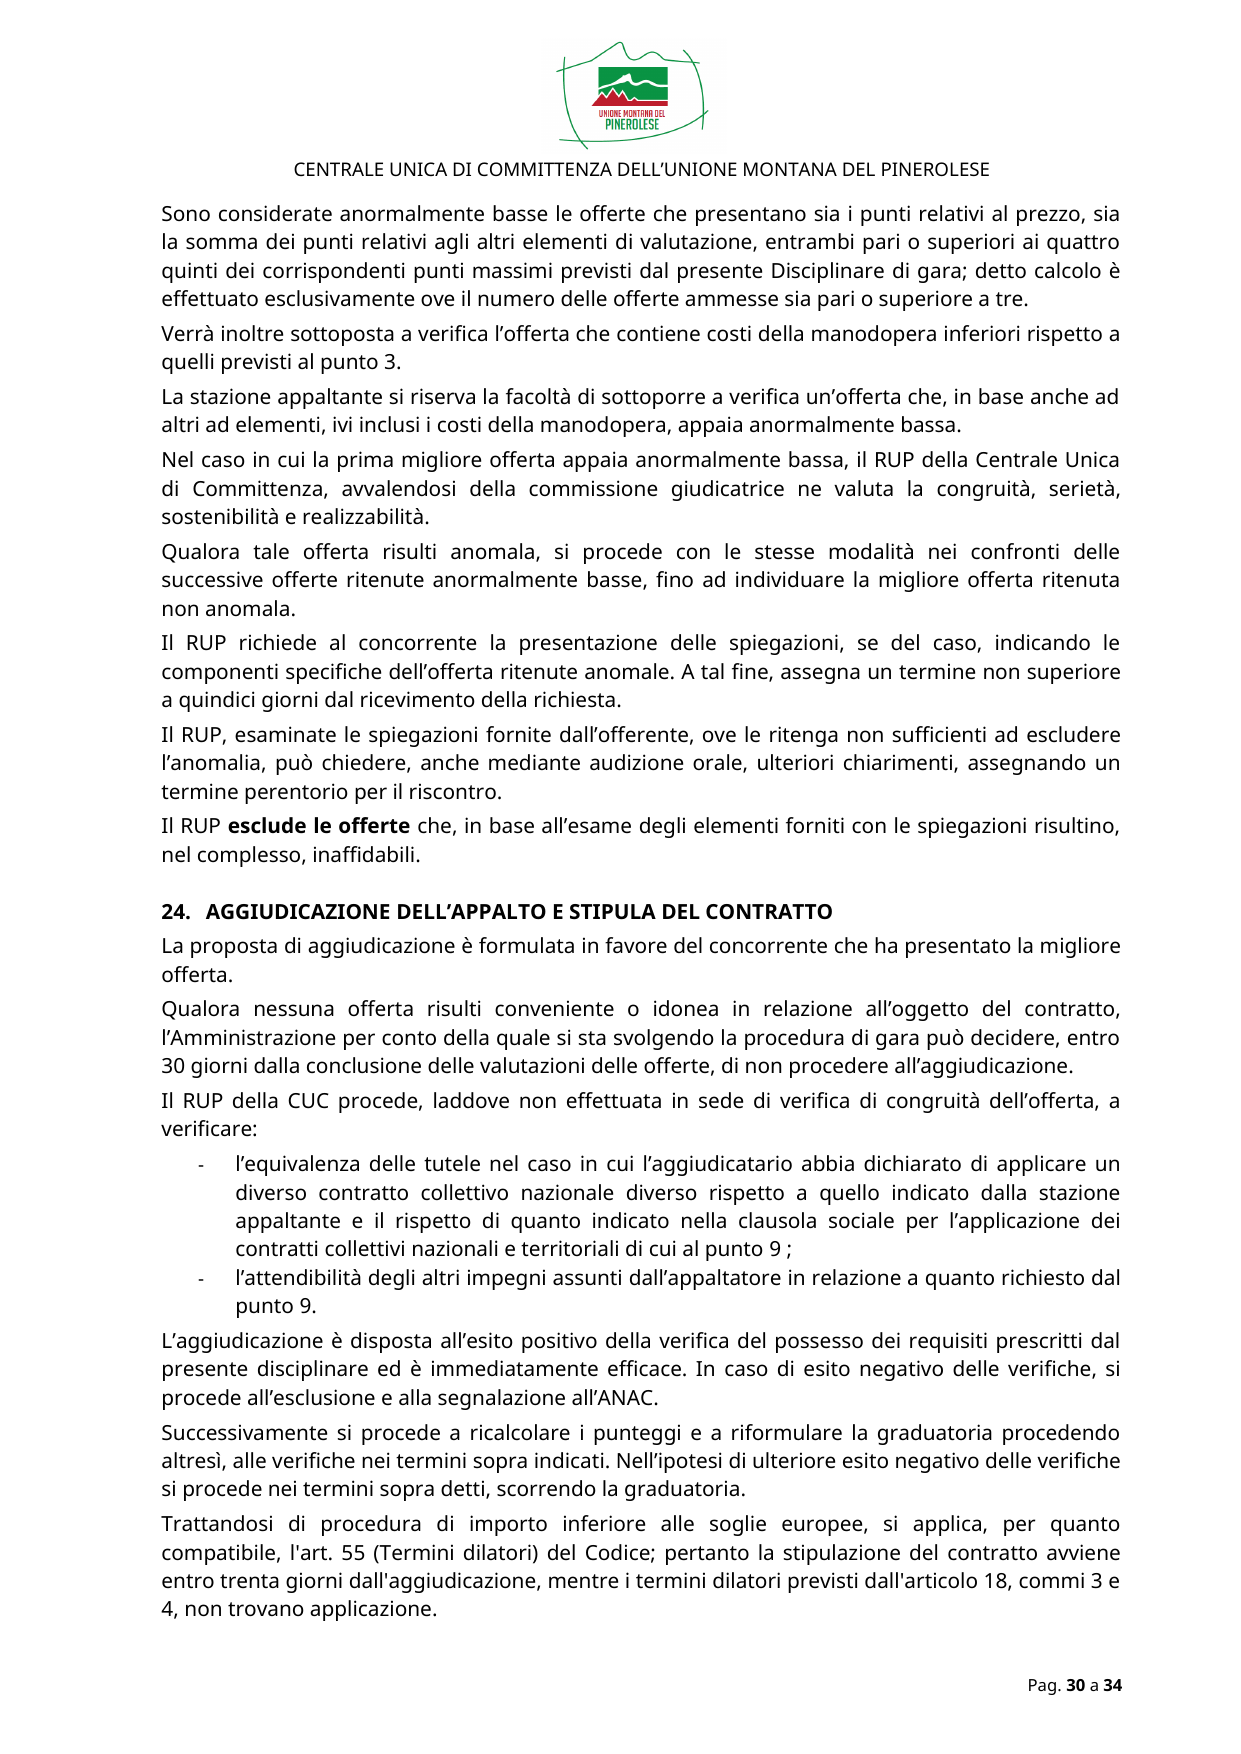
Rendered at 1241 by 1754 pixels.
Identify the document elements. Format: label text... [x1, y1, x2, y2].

text Nel caso in cui la prima migliore offerta appaia anormalmente bassa, il RUP della Centrale Unica di Committenza, avvalendosi della commissione giudicatrice ne valuta la congruità, serietà, sostenibilità e realizzabilità. [161, 445, 1122, 531]
text Il RUP richiede al concorrente la presentazione delle spiegazioni, se del caso, indicando le componenti specifiche dell’offerta ritenute anomale. A tal fine, assegna un termine non superiore a quindici giorni dal ricevimento della richiesta. [161, 628, 1122, 714]
text Qualora nessuna offerta risulti conveniente o idonea in relazione all’oggetto del contratto, l’Amministrazione per conto della quale si sta svolgendo la procedura di gara può decidere, entro 30 giorni dalla conclusione delle valutazioni delle offerte, di non procedere all’aggiudicazione. [161, 994, 1122, 1080]
text Trattandosi di procedura di importo inferiore alle soglie europee, si applica, per quanto compatibile, l'art. 55 (Termini dilatori) del Codice; pertanto la stipulazione del contratto avviene entro trenta giorni dall'aggiudicazione, mentre i termini dilatori previsti dall'articolo 18, commi 3 e 4, non trovano applicazione. [161, 1509, 1122, 1623]
text La proposta di aggiudicazione è formulata in favore del concorrente che ha presentato la migliore offerta. [161, 931, 1122, 988]
text La stazione appaltante si riserva la facoltà di sottoporre a verifica un’offerta che, in base anche ad altri ad elementi, ivi inclusi i costi della manodopera, appaia anormalmente bassa. [161, 382, 1122, 439]
text Qualora tale offerta risulti anomala, si procede con le stesse modalità nei confronti delle successive offerte ritenute anormalmente basse, fino ad individuare la migliore offerta ritenuta non anomala. [161, 537, 1122, 622]
text Il RUP, esaminate le spiegazioni fornite dall’offerente, ove le ritenga non sufficienti ad escludere l’anomalia, può chiedere, anche mediante audizione orale, ulteriori chiarimenti, assegnando un termine perentorio per il riscontro. [161, 720, 1122, 805]
text Verrà inoltre sottoposta a verifica l’offerta che contiene costi della manodopera inferiori rispetto a quelli previsti al punto 3. [161, 319, 1122, 376]
text L’aggiudicazione è disposta all’esito positivo della verifica del possesso dei requisiti prescritti dal presente disciplinare ed è immediatamente efficace. In caso di esito negativo delle verifiche, si procede all’esclusione e alla segnalazione all’ANAC. [161, 1326, 1122, 1411]
list l’attendibilità degli altri impegni assunti dall’appaltatore in relazione a quanto richiesto dal punto 9. [198, 1263, 1122, 1320]
subtitle AGGIUDICAZIONE DELL’APPALTO E STIPULA DEL CONTRATTO [161, 897, 1122, 925]
text Il RUP esclude le offerte che, in base all’esame degli elementi forniti con le spiegazioni risultino, nel complesso, inaffidabili. [161, 811, 1122, 868]
list l’equivalenza delle tutele nel caso in cui l’aggiudicatario abbia dichiarato di applicare un diverso contratto collettivo nazionale diverso rispetto a quello indicato dalla stazione appaltante e il rispetto di quanto indicato nella clausola sociale per l’applicazione dei contratti collettivi nazionali e territoriali di cui al punto 9 ; [198, 1149, 1122, 1263]
text Sono considerate anormalmente basse le offerte che presentano sia i punti relativi al prezzo, sia la somma dei punti relativi agli altri elementi di valutazione, entrambi pari o superiori ai quattro quinti dei corrispondenti punti massimi previsti dal presente Disciplinare di gara; detto calcolo è effettuato esclusivamente ove il numero delle offerte ammesse sia pari o superiore a tre. [161, 199, 1122, 313]
text Il RUP della CUC procede, laddove non effettuata in sede di verifica di congruità dell’offerta, a verificare: [161, 1086, 1122, 1143]
text Successivamente si procede a ricalcolare i punteggi e a riformulare la graduatoria procedendo altresì, alle verifiche nei termini sopra indicati. Nell’ipotesi di ulteriore esito negativo delle verifiche si procede nei termini sopra detti, scorrendo la graduatoria. [161, 1418, 1122, 1503]
